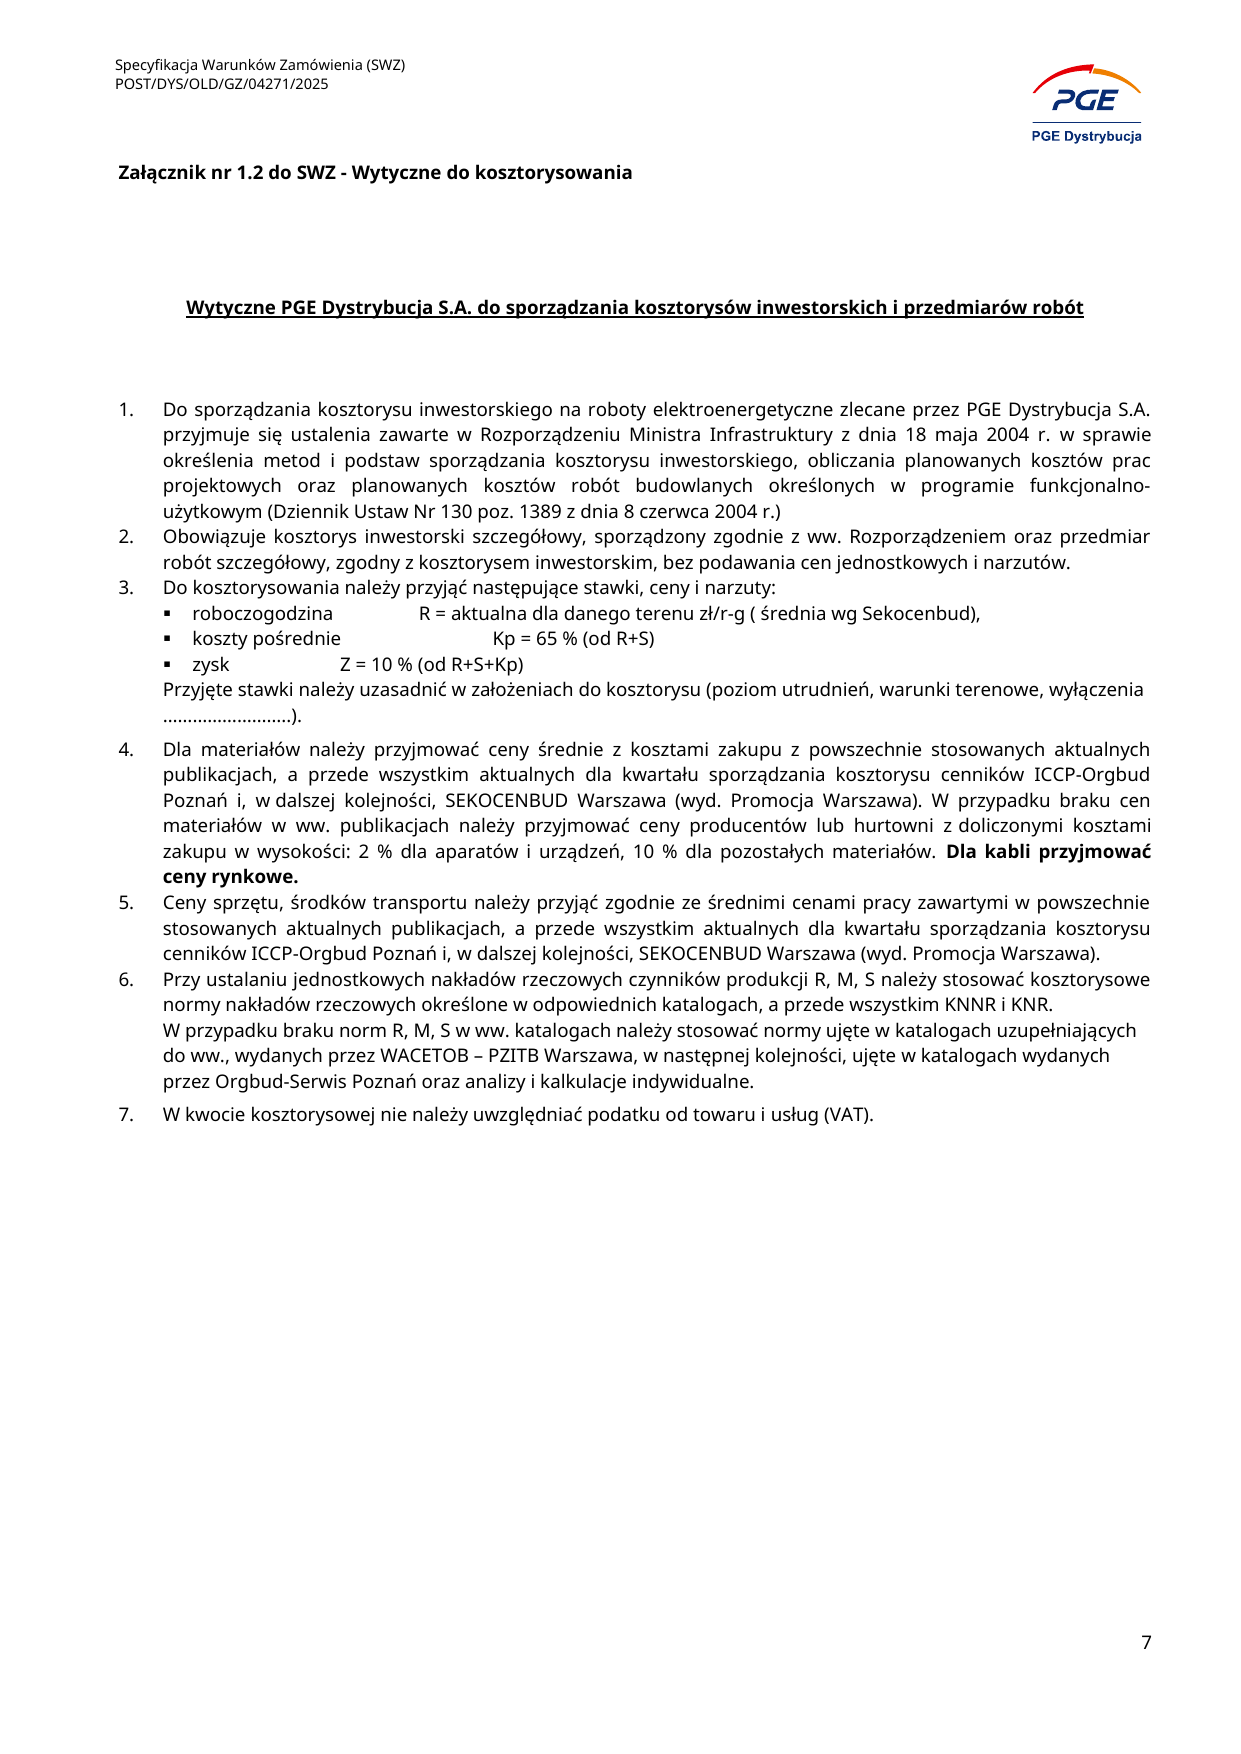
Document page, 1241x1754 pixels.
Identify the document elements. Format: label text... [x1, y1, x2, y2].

list roboczogodzina R = aktualna dla danego terenu zł/r-g ( średnia wg Sekocenbud), [163, 600, 1152, 626]
list zysk Z = 10 % (od R+S+Kp) [163, 651, 1152, 677]
text W przypadku braku norm R, M, S w ww. katalogach należy stosować normy ujęte w katalogach uzupełniających do ww., wydanych przez WACETOB – PZITB Warszawa, w następnej kolejności, ujęte w katalogach wydanych przez Orgbud-Serwis Poznań oraz analizy i kalkulacje indywidualne. [163, 1017, 1152, 1093]
list Ceny sprzętu, środków transportu należy przyjąć zgodnie ze średnimi cenami pracy zawartymi w powszechnie stosowanych aktualnych publikacjach, a przede wszystkim aktualnych dla kwartału sporządzania kosztorysu cenników ICCP-Orgbud Poznań i, w dalszej kolejności, SEKOCENBUD Warszawa (wyd. Promocja Warszawa). [118, 889, 1152, 966]
list koszty pośrednie Kp = 65 % (od R+S) [163, 626, 1152, 651]
list Dla materiałów należy przyjmować ceny średnie z kosztami zakupu z powszechnie stosowanych aktualnych publikacjach, a przede wszystkim aktualnych dla kwartału sporządzania kosztorysu cenników ICCP-Orgbud Poznań i, w dalszej kolejności, SEKOCENBUD Warszawa (wyd. Promocja Warszawa). W przypadku braku cen materiałów w ww. publikacjach należy przyjmować ceny producentów lub hurtowni z doliczonymi kosztami zakupu w wysokości: 2 % dla aparatów i urządzeń, 10 % dla pozostałych materiałów. Dla kabli przyjmować ceny rynkowe. [118, 736, 1152, 889]
text Załącznik nr 1.2 do SWZ - Wytyczne do kosztorysowania [118, 159, 1152, 184]
list W kwocie kosztorysowej nie należy uwzględniać podatku od towaru i usług (VAT). [118, 1102, 1152, 1127]
list Obowiązuje kosztorys inwestorski szczegółowy, sporządzony zgodnie z ww. Rozporządzeniem oraz przedmiar robót szczegółowy, zgodny z kosztorysem inwestorskim, bez podawania cen jednostkowych i narzutów. [118, 524, 1152, 575]
text Wytyczne PGE Dystrybucja S.A. do sporządzania kosztorysów inwestorskich i przedmiarów robót [118, 294, 1152, 320]
list Do sporządzania kosztorysu inwestorskiego na roboty elektroenergetyczne zlecane przez PGE Dystrybucja S.A. przyjmuje się ustalenia zawarte w Rozporządzeniu Ministra Infrastruktury z dnia 18 maja 2004 r. w sprawie określenia metod i podstaw sporządzania kosztorysu inwestorskiego, obliczania planowanych kosztów prac projektowych oraz planowanych kosztów robót budowlanych określonych w programie funkcjonalno-użytkowym (Dziennik Ustaw Nr 130 poz. 1389 z dnia 8 czerwca 2004 r.) [118, 396, 1152, 524]
list Przy ustalaniu jednostkowych nakładów rzeczowych czynników produkcji R, M, S należy stosować kosztorysowe normy nakładów rzeczowych określone w odpowiednich katalogach, a przede wszystkim KNNR i KNR. [118, 966, 1152, 1017]
text Przyjęte stawki należy uzasadnić w założeniach do kosztorysu (poziom utrudnień, warunki terenowe, wyłączenia ……………………..). [163, 677, 1152, 728]
list Do kosztorysowania należy przyjąć następujące stawki, ceny i narzuty: [118, 575, 1152, 600]
